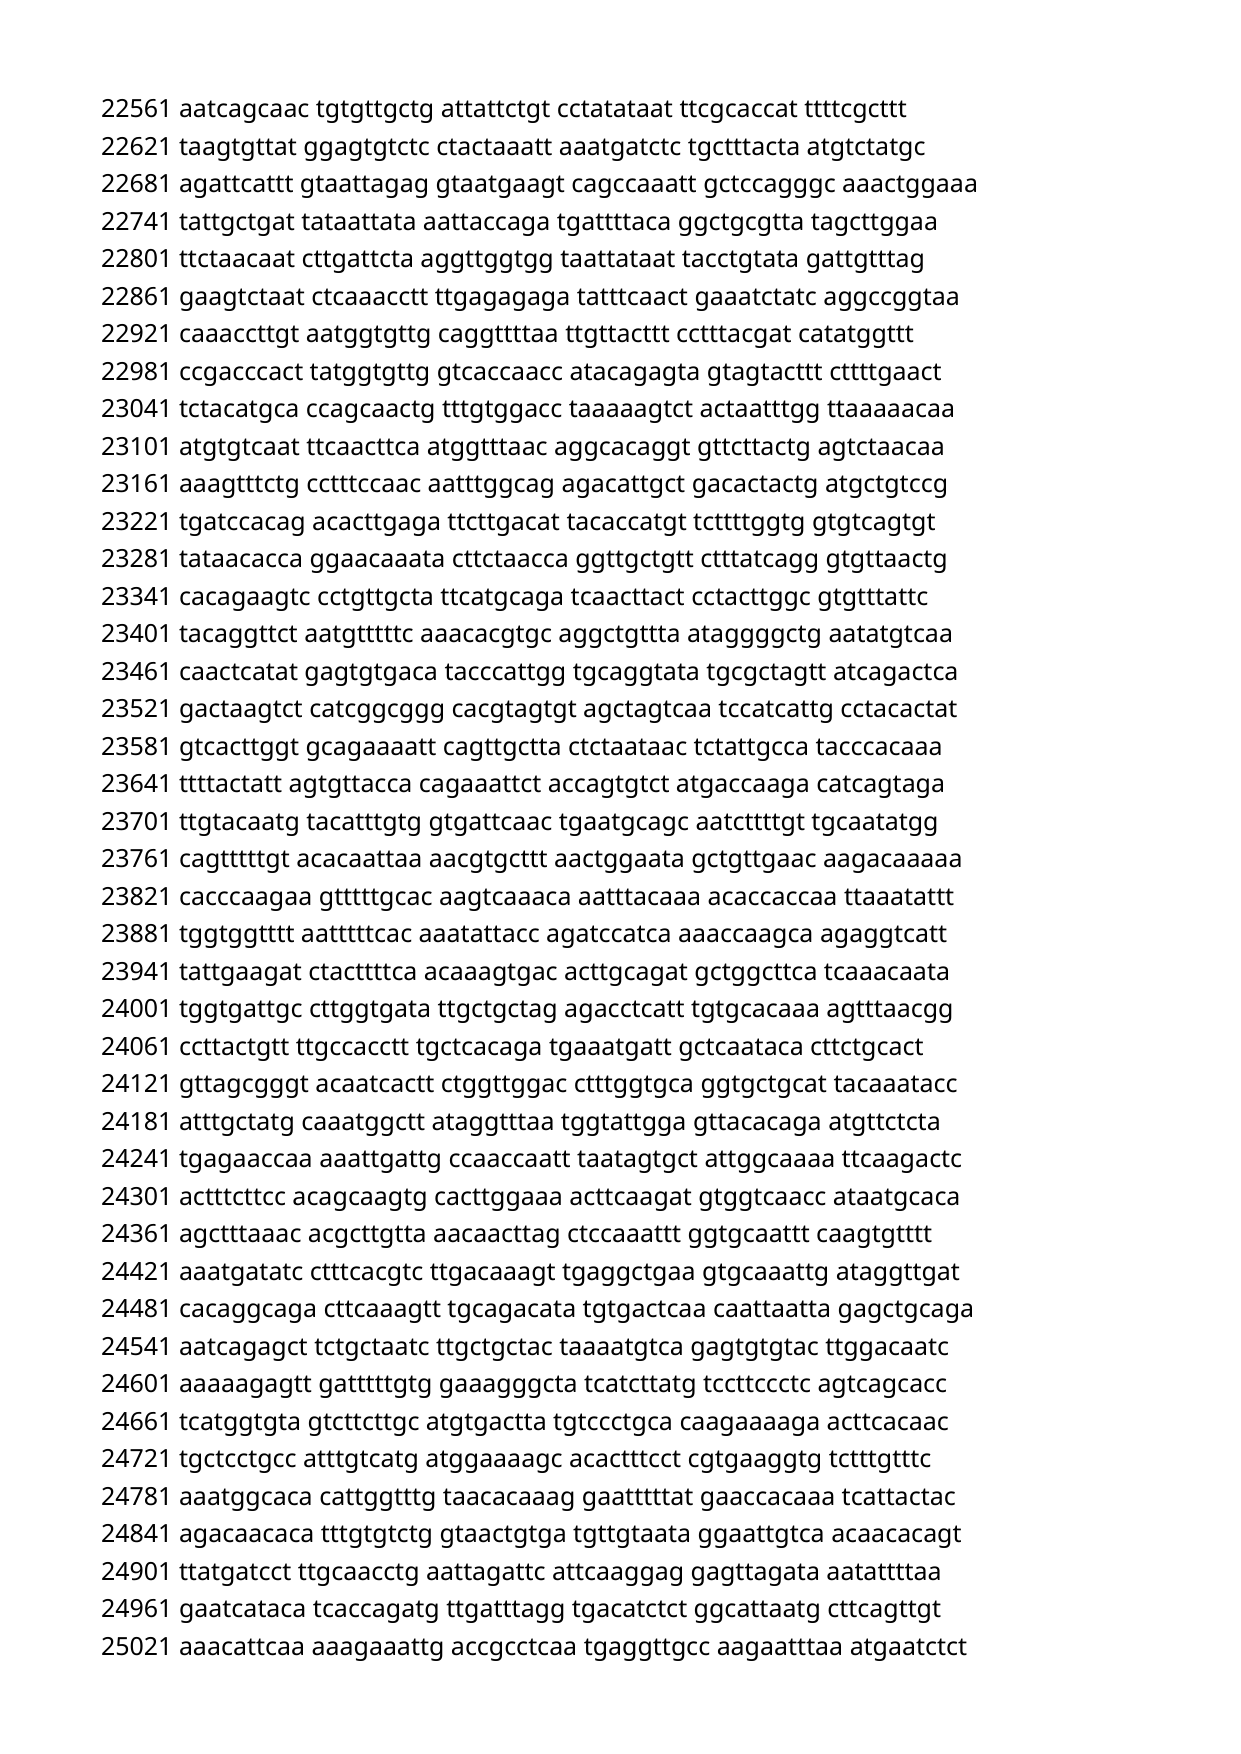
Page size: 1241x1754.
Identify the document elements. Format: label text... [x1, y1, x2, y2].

text 24241 tgagaaccaa aaattgattg ccaaccaatt taatagtgct attggcaaaa ttcaagactc [75, 1139, 1165, 1177]
text 24721 tgctcctgcc atttgtcatg atggaaaagc acactttcct cgtgaaggtg tctttgtttc [75, 1439, 1165, 1477]
text 23881 tggtggtttt aatttttcac aaatattacc agatccatca aaaccaagca agaggtcatt [75, 914, 1165, 952]
text 24121 gttagcgggt acaatcactt ctggttggac ctttggtgca ggtgctgcat tacaaatacc [75, 1064, 1165, 1102]
text 24181 atttgctatg caaatggctt ataggtttaa tggtattgga gttacacaga atgttctcta [75, 1102, 1165, 1139]
text 24901 ttatgatcct ttgcaacctg aattagattc attcaaggag gagttagata aatattttaa [75, 1552, 1165, 1589]
text 23941 tattgaagat ctacttttca acaaagtgac acttgcagat gctggcttca tcaaacaata [75, 952, 1165, 989]
text 22921 caaaccttgt aatggtgttg caggttttaa ttgttacttt cctttacgat catatggttt [75, 314, 1165, 352]
text 22741 tattgctgat tataattata aattaccaga tgattttaca ggctgcgtta tagcttggaa [75, 202, 1165, 239]
text 23101 atgtgtcaat ttcaacttca atggtttaac aggcacaggt gttcttactg agtctaacaa [75, 427, 1165, 464]
text 22561 aatcagcaac tgtgttgctg attattctgt cctatataat ttcgcaccat ttttcgcttt [75, 89, 1165, 127]
text 23281 tataacacca ggaacaaata cttctaacca ggttgctgtt ctttatcagg gtgttaactg [75, 539, 1165, 577]
text 24361 agctttaaac acgcttgtta aacaacttag ctccaaattt ggtgcaattt caagtgtttt [75, 1214, 1165, 1252]
text 24001 tggtgattgc cttggtgata ttgctgctag agacctcatt tgtgcacaaa agtttaacgg [75, 989, 1165, 1027]
text 24541 aatcagagct tctgctaatc ttgctgctac taaaatgtca gagtgtgtac ttggacaatc [75, 1327, 1165, 1364]
text 22681 agattcattt gtaattagag gtaatgaagt cagccaaatt gctccagggc aaactggaaa [75, 164, 1165, 202]
text 23521 gactaagtct catcggcggg cacgtagtgt agctagtcaa tccatcattg cctacactat [75, 689, 1165, 727]
text 23041 tctacatgca ccagcaactg tttgtggacc taaaaagtct actaatttgg ttaaaaacaa [75, 389, 1165, 427]
text 23221 tgatccacag acacttgaga ttcttgacat tacaccatgt tcttttggtg gtgtcagtgt [75, 502, 1165, 539]
text 23821 cacccaagaa gtttttgcac aagtcaaaca aatttacaaa acaccaccaa ttaaatattt [75, 877, 1165, 914]
text 24481 cacaggcaga cttcaaagtt tgcagacata tgtgactcaa caattaatta gagctgcaga [75, 1289, 1165, 1327]
text 23341 cacagaagtc cctgttgcta ttcatgcaga tcaacttact cctacttggc gtgtttattc [75, 577, 1165, 614]
text 23161 aaagtttctg cctttccaac aatttggcag agacattgct gacactactg atgctgtccg [75, 464, 1165, 502]
text 24661 tcatggtgta gtcttcttgc atgtgactta tgtccctgca caagaaaaga acttcacaac [75, 1402, 1165, 1439]
text 22861 gaagtctaat ctcaaacctt ttgagagaga tatttcaact gaaatctatc aggccggtaa [75, 277, 1165, 314]
text 23641 ttttactatt agtgttacca cagaaattct accagtgtct atgaccaaga catcagtaga [75, 764, 1165, 802]
text 22801 ttctaacaat cttgattcta aggttggtgg taattataat tacctgtata gattgtttag [75, 239, 1165, 277]
text 23761 cagtttttgt acacaattaa aacgtgcttt aactggaata gctgttgaac aagacaaaaa [75, 839, 1165, 877]
text 23581 gtcacttggt gcagaaaatt cagttgctta ctctaataac tctattgcca tacccacaaa [75, 727, 1165, 764]
text 23461 caactcatat gagtgtgaca tacccattgg tgcaggtata tgcgctagtt atcagactca [75, 652, 1165, 689]
text 24061 ccttactgtt ttgccacctt tgctcacaga tgaaatgatt gctcaataca cttctgcact [75, 1027, 1165, 1064]
text 22621 taagtgttat ggagtgtctc ctactaaatt aaatgatctc tgctttacta atgtctatgc [75, 127, 1165, 164]
text 24601 aaaaagagtt gatttttgtg gaaagggcta tcatcttatg tccttccctc agtcagcacc [75, 1364, 1165, 1402]
text 23401 tacaggttct aatgtttttc aaacacgtgc aggctgttta ataggggctg aatatgtcaa [75, 614, 1165, 652]
text 22981 ccgacccact tatggtgttg gtcaccaacc atacagagta gtagtacttt cttttgaact [75, 352, 1165, 389]
text 24841 agacaacaca tttgtgtctg gtaactgtga tgttgtaata ggaattgtca acaacacagt [75, 1514, 1165, 1552]
text 25021 aaacattcaa aaagaaattg accgcctcaa tgaggttgcc aagaatttaa atgaatctct [75, 1627, 1165, 1664]
text 24781 aaatggcaca cattggtttg taacacaaag gaatttttat gaaccacaaa tcattactac [75, 1477, 1165, 1514]
text 24961 gaatcataca tcaccagatg ttgatttagg tgacatctct ggcattaatg cttcagttgt [75, 1589, 1165, 1627]
text 23701 ttgtacaatg tacatttgtg gtgattcaac tgaatgcagc aatcttttgt tgcaatatgg [75, 802, 1165, 839]
text 24421 aaatgatatc ctttcacgtc ttgacaaagt tgaggctgaa gtgcaaattg ataggttgat [75, 1252, 1165, 1289]
text 24301 actttcttcc acagcaagtg cacttggaaa acttcaagat gtggtcaacc ataatgcaca [75, 1177, 1165, 1214]
